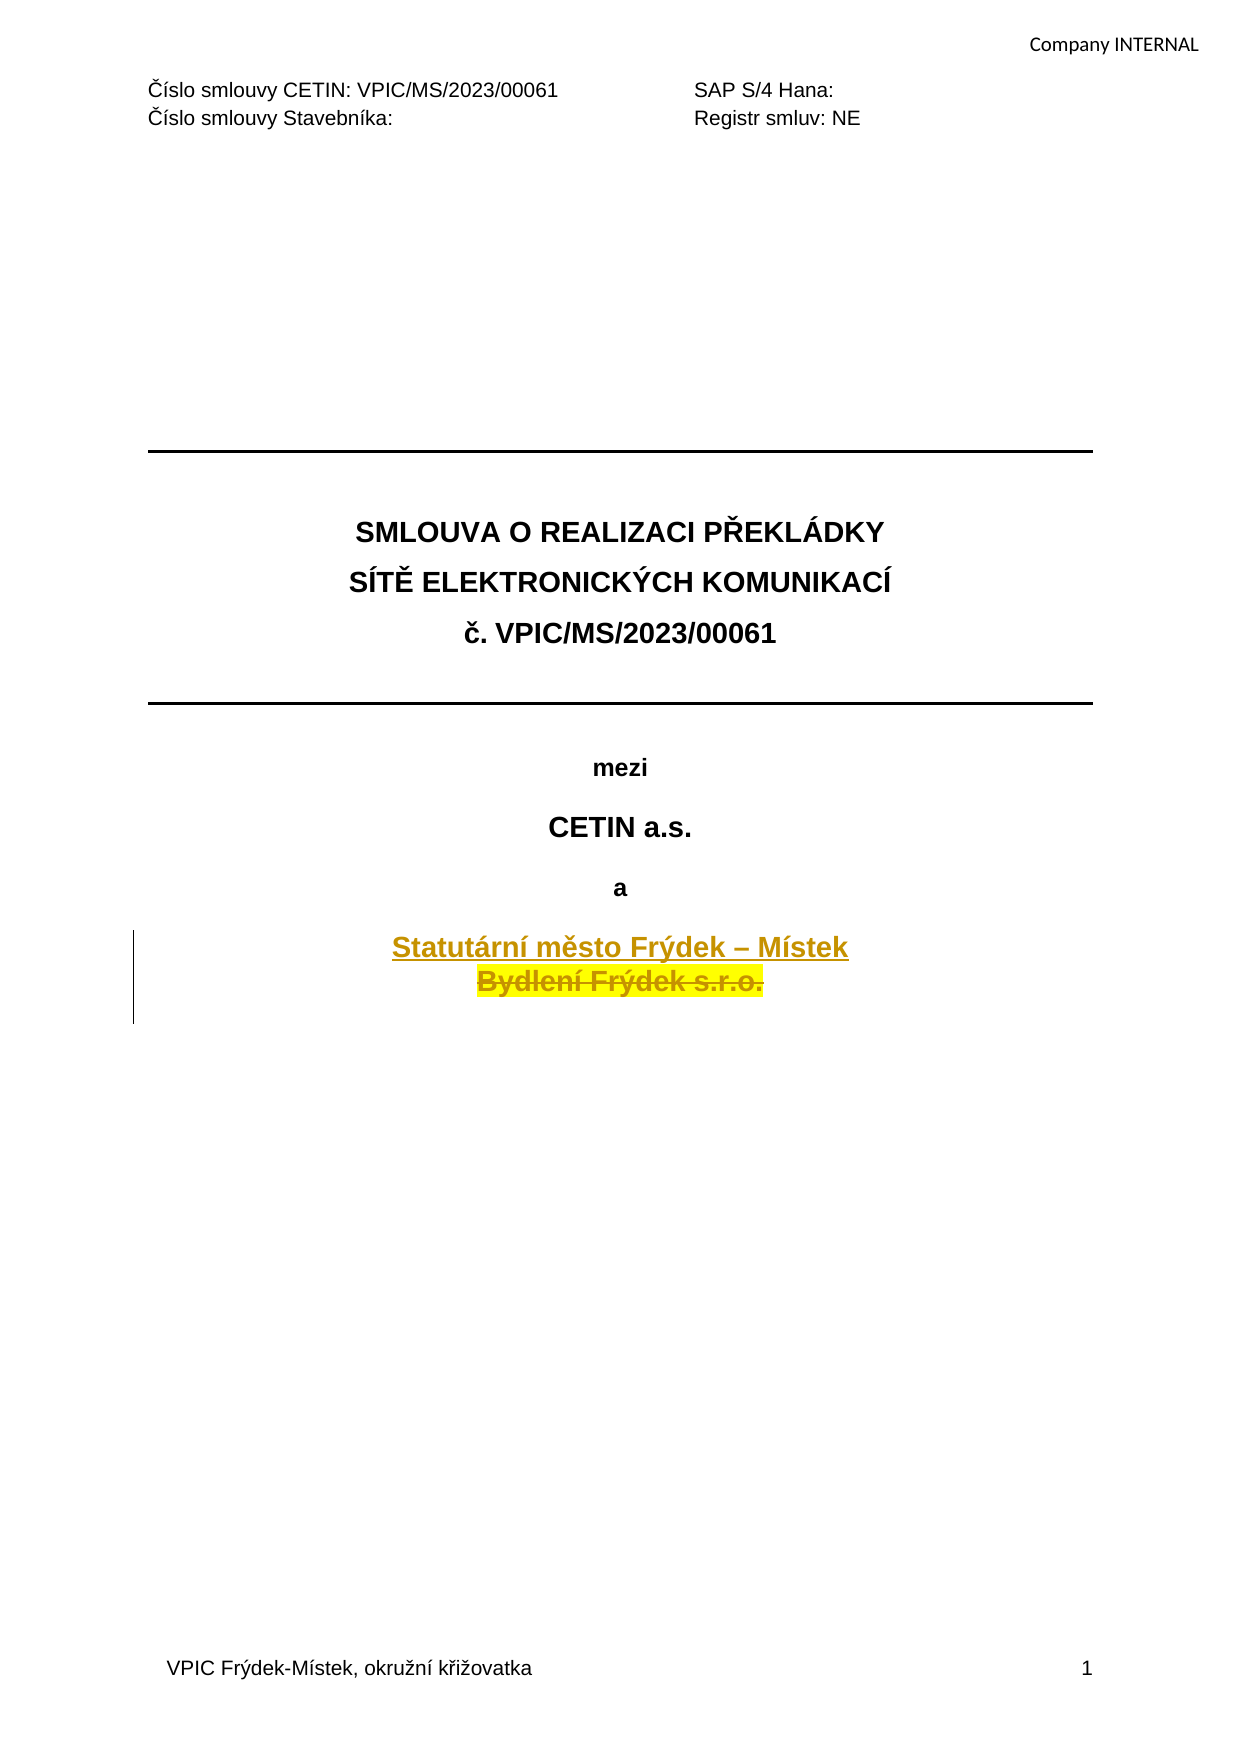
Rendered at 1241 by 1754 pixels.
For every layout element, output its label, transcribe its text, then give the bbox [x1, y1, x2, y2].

text SMLOUVA O REALIZACI PŘEKLÁDKY [148, 515, 1093, 549]
text a [148, 873, 1093, 901]
text č. VPIC/MS/2023/00061 [148, 616, 1093, 649]
text CETIN a.s. [148, 810, 1093, 844]
text mezi [148, 753, 1093, 782]
text SÍTĚ ELEKTRONICKÝCH KOMUNIKACÍ [148, 566, 1093, 599]
